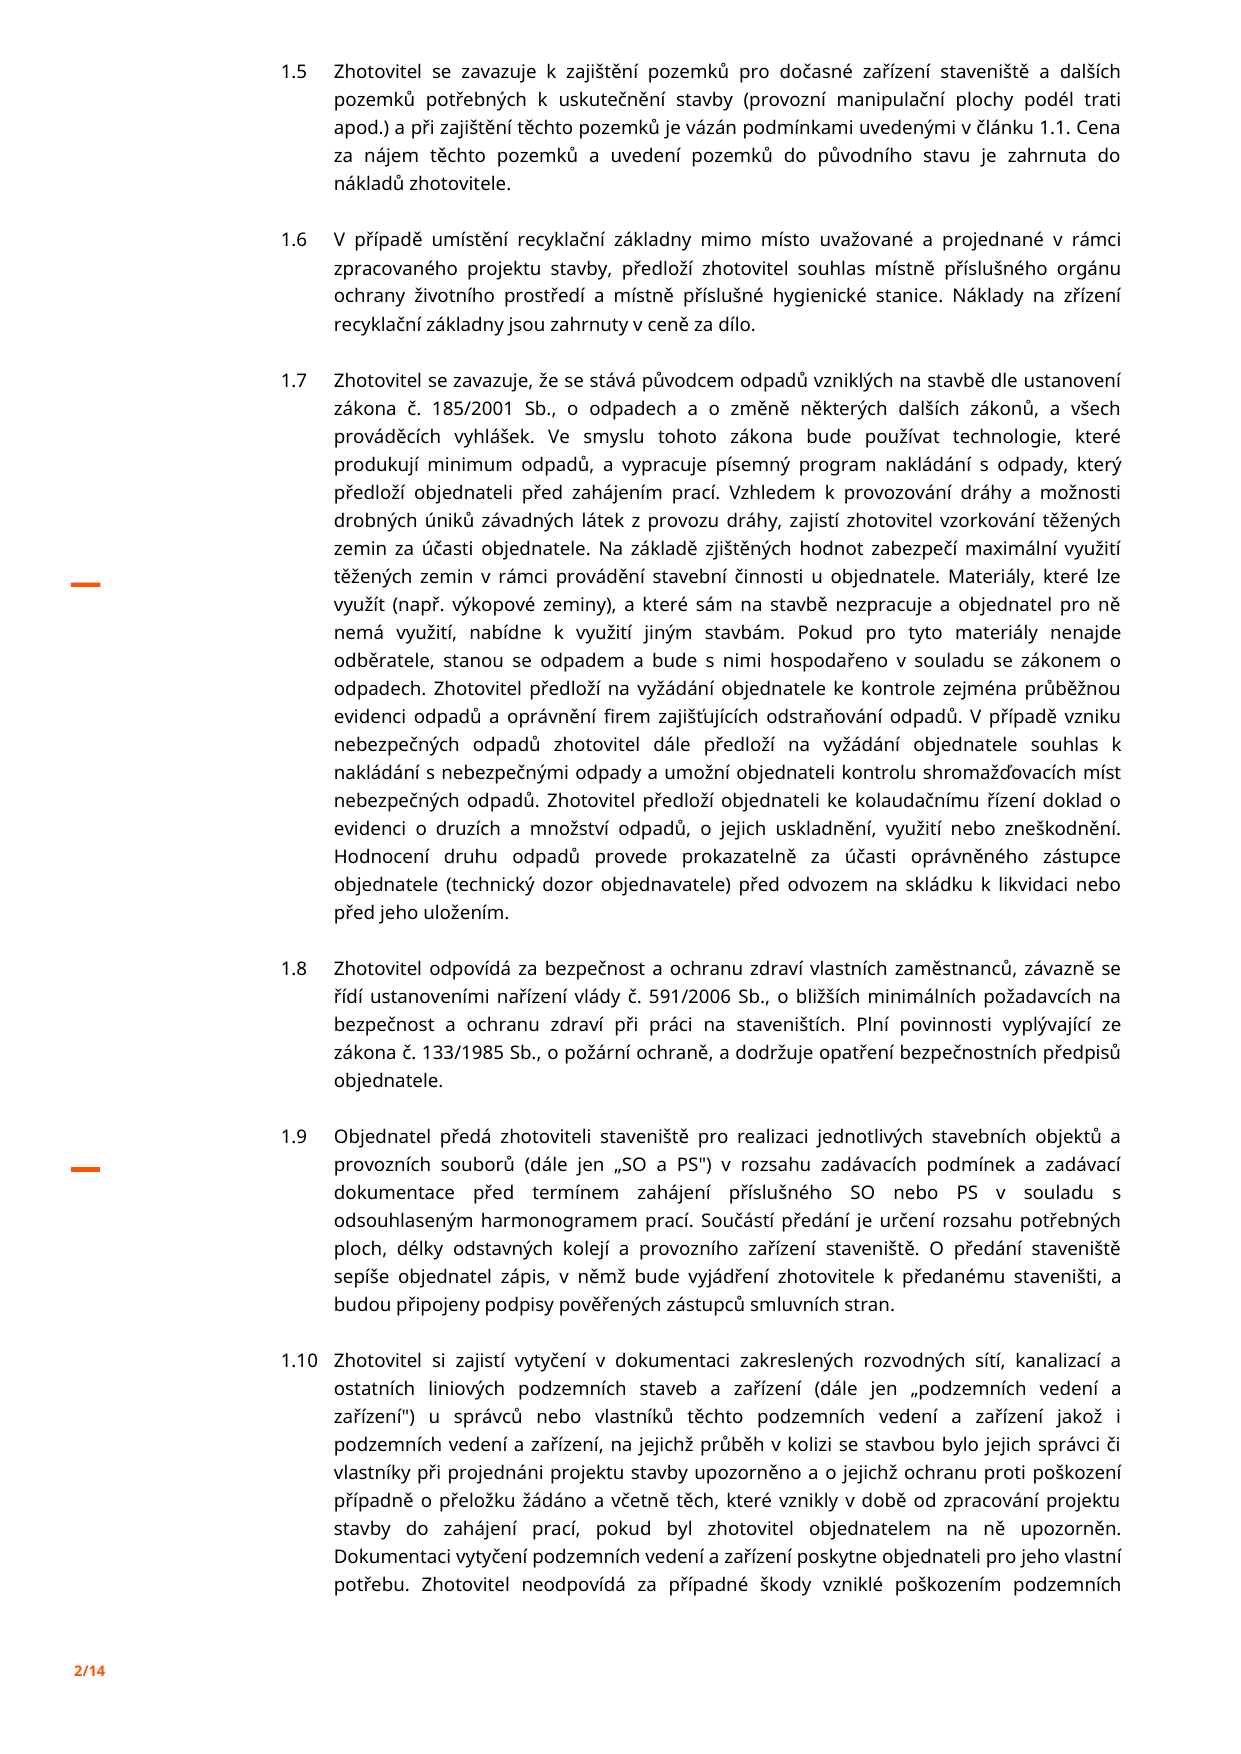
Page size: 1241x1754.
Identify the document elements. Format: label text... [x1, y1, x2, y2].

list Zhotovitel se zavazuje k zajištění pozemků pro dočasné zařízení staveniště a dalších pozemků potřebných k uskutečnění stavby (provozní manipulační plochy podél trati apod.) a při zajištění těchto pozemků je vázán podmínkami uvedenými v článku 1.1. Cena za nájem těchto pozemků a uvedení pozemků do původního stavu je zahrnuta do nákladů zhotovitele. [281, 59, 1122, 196]
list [281, 1348, 1122, 1597]
list Zhotovitel se zavazuje, že se stává původcem odpadů vzniklých na stavbě dle ustanovení zákona č. 185/2001 Sb., o odpadech a o změně některých dalších zákonů, a všech prováděcích vyhlášek. Ve smyslu tohoto zákona bude používat technologie, které produkují minimum odpadů, a vypracuje písemný program nakládání s odpady, který předloží objednateli před zahájením prací. Vzhledem k provozování dráhy a možnosti drobných úniků závadných látek z provozu dráhy, zajistí zhotovitel vzorkování těžených zemin za účasti objednatele. Na základě zjištěných hodnot zabezpečí maximální využití těžených zemin v rámci provádění stavební činnosti u objednatele. Materiály, které lze využít (např. výkopové zeminy), a které sám na stavbě nezpracuje a objednatel pro ně nemá využití, nabídne k využití jiným stavbám. Pokud pro tyto materiály nenajde odběratele, stanou se odpadem a bude s nimi hospodařeno v souladu se zákonem o odpadech. Zhotovitel předloží na vyžádání objednatele ke kontrole zejména průběžnou evidenci odpadů a oprávnění firem zajišťujících odstraňování odpadů. V případě vzniku nebezpečných odpadů zhotovitel dále předloží na vyžádání objednatele souhlas k nakládání s nebezpečnými odpady a umožní objednateli kontrolu shromažďovacích míst nebezpečných odpadů. Zhotovitel předloží objednateli ke kolaudačnímu řízení doklad o evidenci o druzích a množství odpadů, o jejich uskladnění, využití nebo zneškodnění. Hodnocení druhu odpadů provede prokazatelně za účasti oprávněného zástupce objednatele (technický dozor objednavatele) před odvozem na skládku k likvidaci nebo před jeho uložením. [281, 367, 1122, 925]
list Zhotovitel odpovídá za bezpečnost a ochranu zdraví vlastních zaměstnanců, závazně se řídí ustanoveními nařízení vlády č. 591/2006 Sb., o bližších minimálních požadavcích na bezpečnost a ochranu zdraví při práci na staveništích. Plní povinnosti vyplývající ze zákona č. 133/1985 Sb., o požární ochraně, a dodržuje opatření bezpečnostních předpisů objednatele. [281, 955, 1122, 1093]
list Objednatel předá zhotoviteli staveniště pro realizaci jednotlivých stavebních objektů a provozních souborů (dále jen „SO a PS") v rozsahu zadávacích podmínek a zadávací dokumentace před termínem zahájení příslušného SO nebo PS v souladu s odsouhlaseným harmonogramem prací. Součástí předání je určení rozsahu potřebných ploch, délky odstavných kolejí a provozního zařízení staveniště. O předání staveniště sepíše objednatel zápis, v němž bude vyjádření zhotovitele k předanému staveništi, a budou připojeny podpisy pověřených zástupců smluvních stran. [281, 1123, 1122, 1317]
list V případě umístění recyklační základny mimo místo uvažované a projednané v rámci zpracovaného projektu stavby, předloží zhotovitel souhlas místně příslušného orgánu ochrany životního prostředí a místně příslušné hygienické stanice. Náklady na zřízení recyklační základny jsou zahrnuty v ceně za dílo. [281, 227, 1122, 336]
